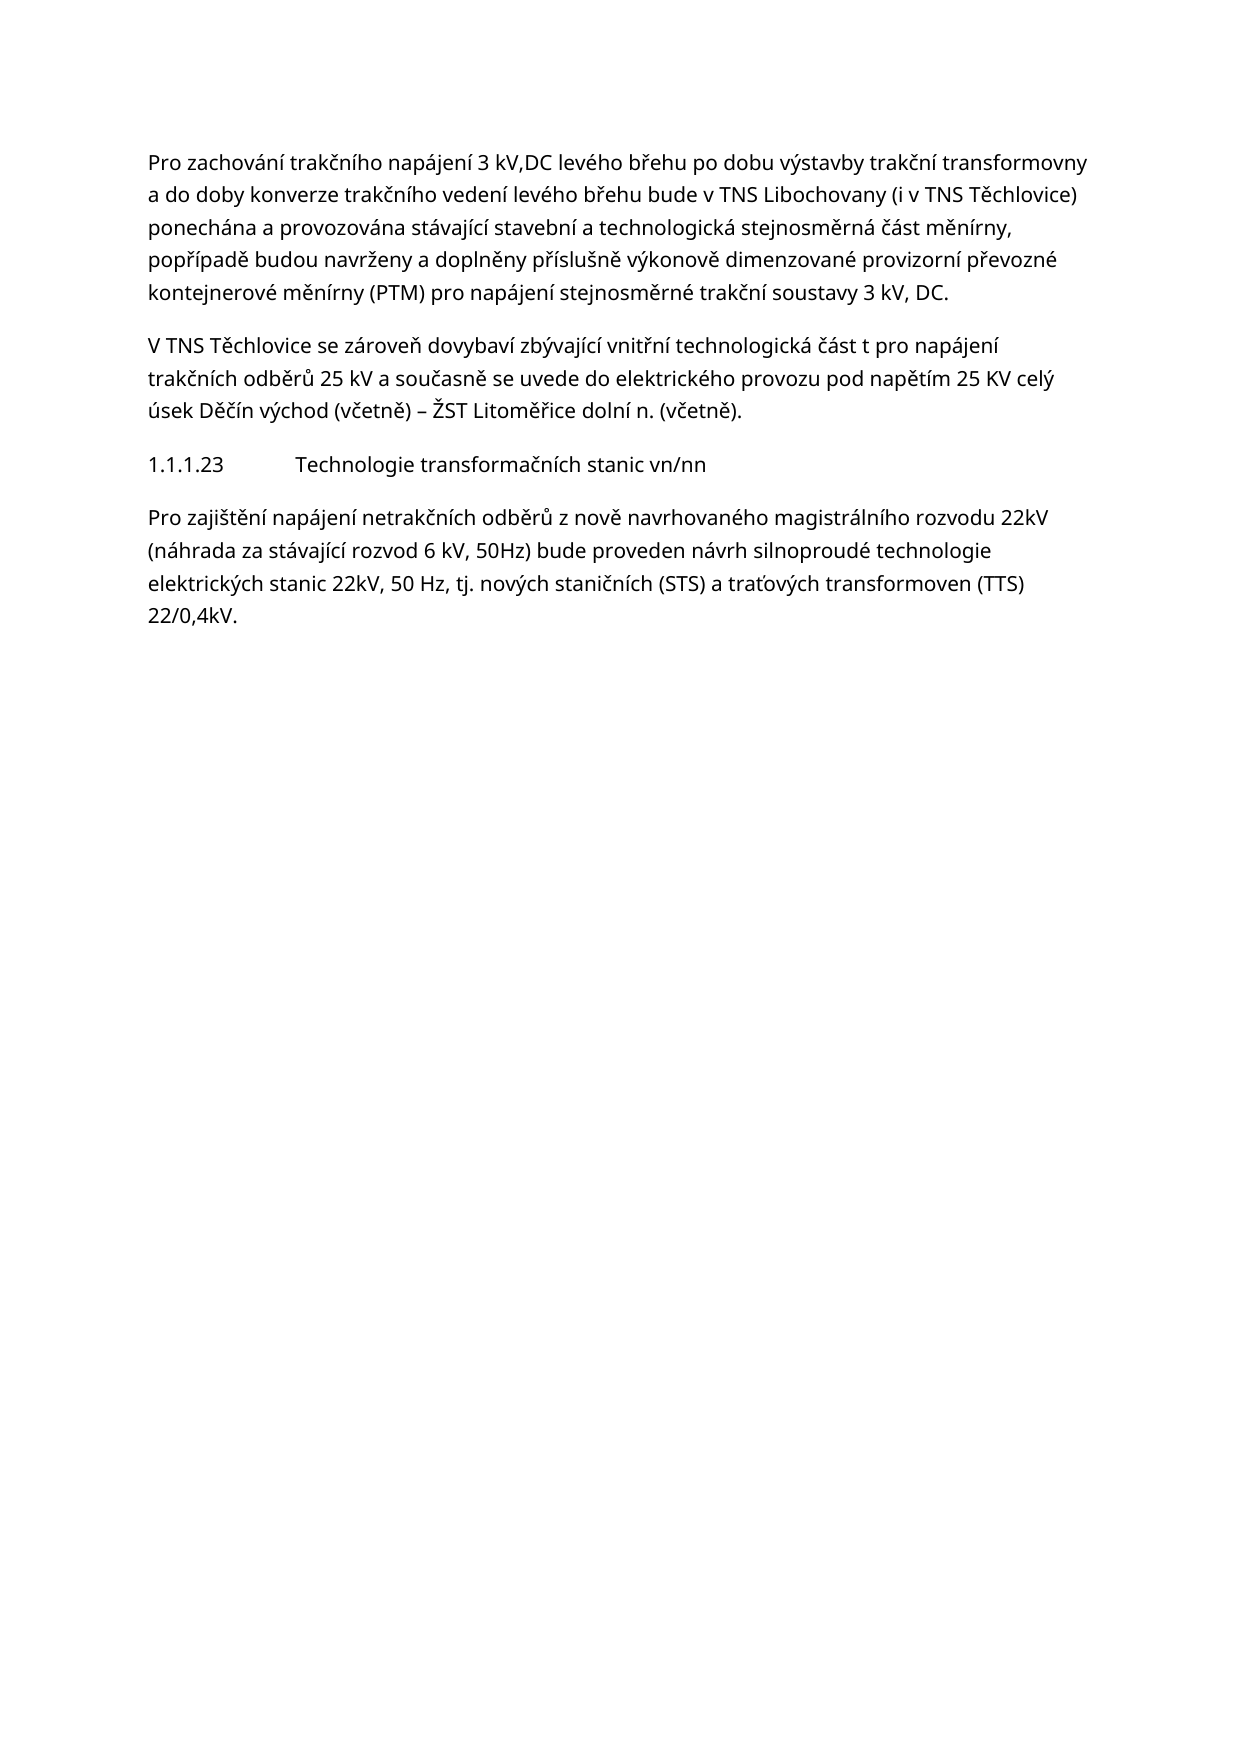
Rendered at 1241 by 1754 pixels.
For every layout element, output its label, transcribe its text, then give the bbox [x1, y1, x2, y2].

text V TNS Těchlovice se zároveň dovybaví zbývající vnitřní technologická část t pro napájení trakčních odběrů 25 kV a současně se uvede do elektrického provozu pod napětím 25 KV celý úsek Děčín východ (včetně) – ŽST Litoměřice dolní n. (včetně). [148, 331, 1093, 425]
text 1.1.1.23 Technologie transformačních stanic vn/nn [148, 450, 1093, 478]
text Pro zajištění napájení netrakčních odběrů z nově navrhovaného magistrálního rozvodu 22kV (náhrada za stávající rozvod 6 kV, 50Hz) bude proveden návrh silnoproudé technologie elektrických stanic 22kV, 50 Hz, tj. nových staničních (STS) a traťových transformoven (TTS) 22/0,4kV. [148, 503, 1093, 630]
text Pro zachování trakčního napájení 3 kV,DC levého břehu po dobu výstavby trakční transformovny a do doby konverze trakčního vedení levého břehu bude v TNS Libochovany (i v TNS Těchlovice) ponechána a provozována stávající stavební a technologická stejnosměrná část měnírny, popřípadě budou navrženy a doplněny příslušně výkonově dimenzované provizorní převozné kontejnerové měnírny (PTM) pro napájení stejnosměrné trakční soustavy 3 kV, DC. [148, 148, 1093, 306]
